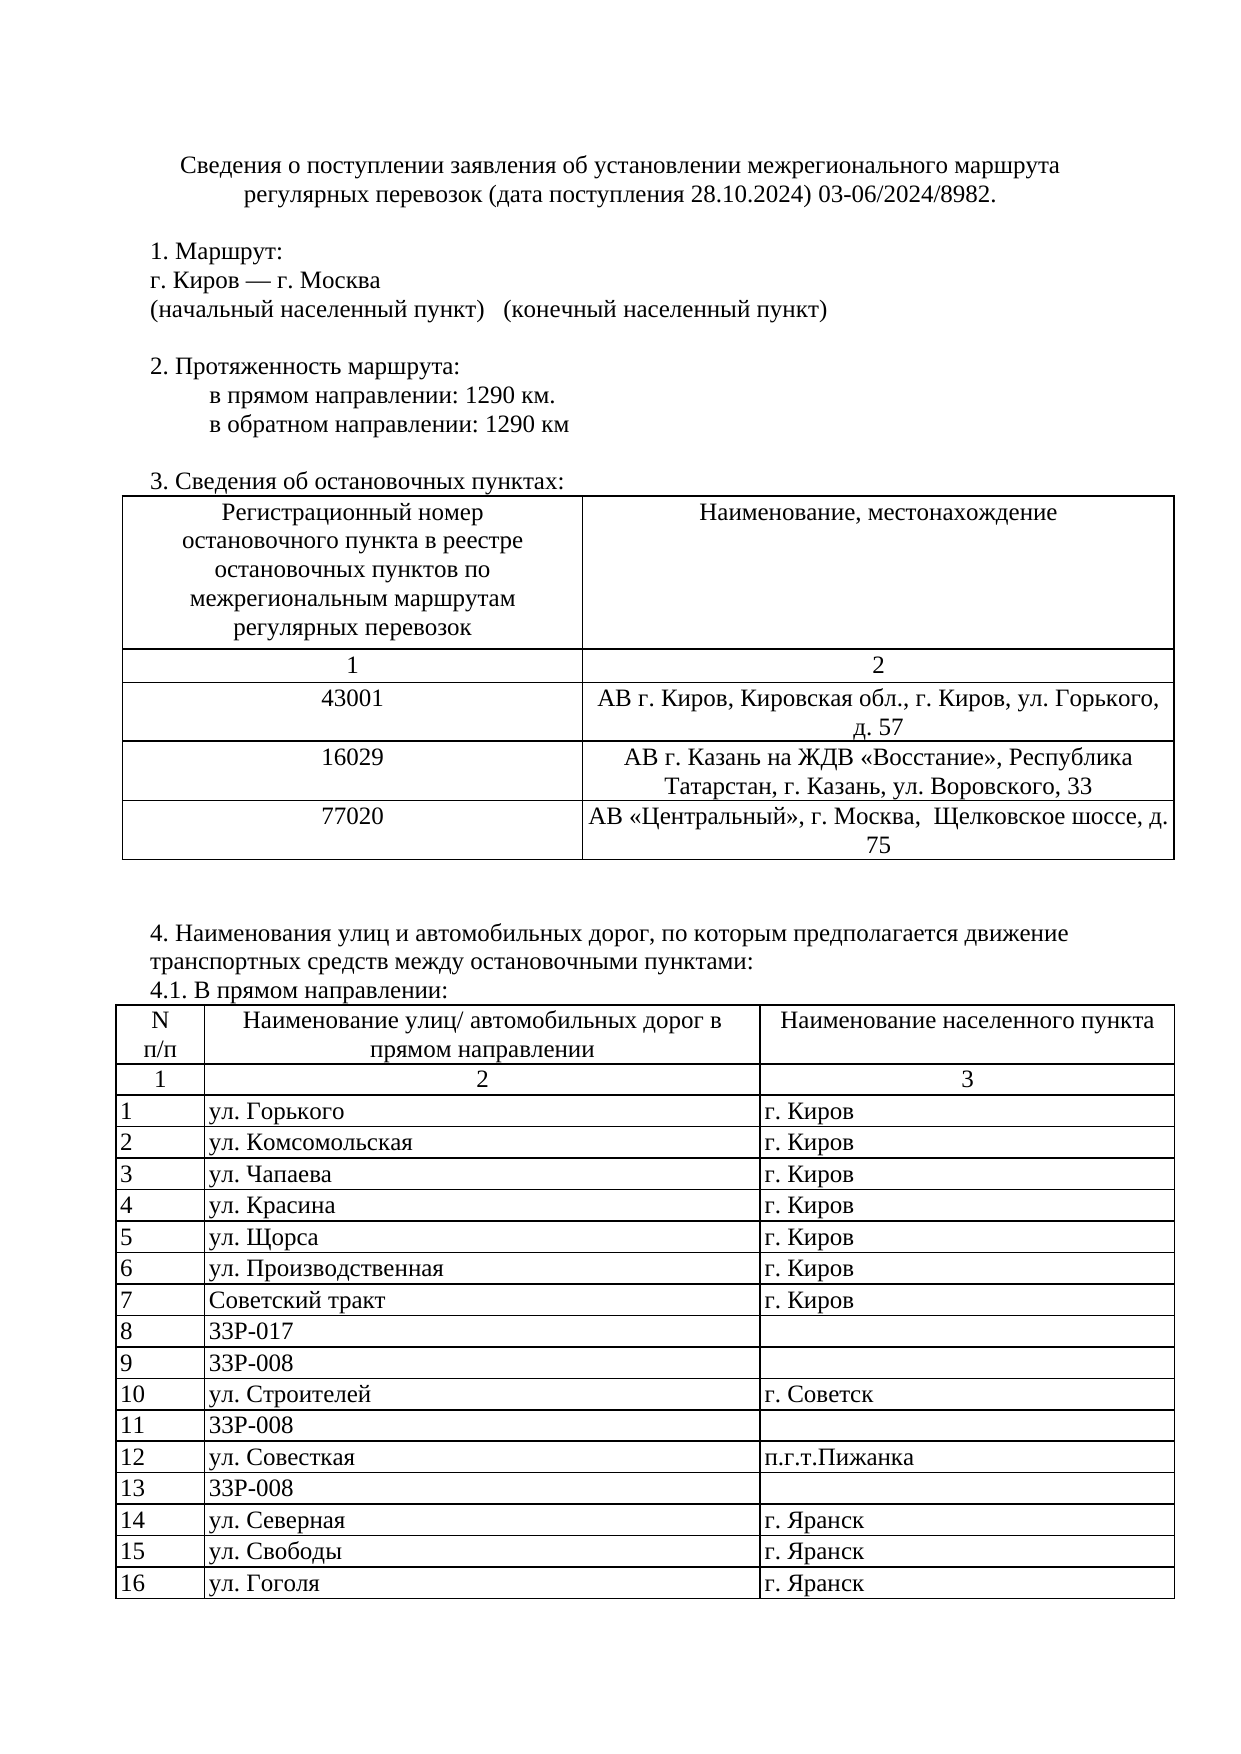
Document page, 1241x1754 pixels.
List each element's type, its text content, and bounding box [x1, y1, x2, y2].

table_cell 43001 [123, 683, 582, 740]
table_cell 3 [117, 1159, 204, 1189]
table_cell г. Киров [761, 1285, 1174, 1314]
table_cell 33Р-008 [205, 1411, 759, 1440]
table_cell 3 [761, 1065, 1174, 1094]
text г. Киров — г. Москва [150, 265, 1090, 294]
table_cell 11 [117, 1411, 204, 1440]
table_cell ул. Комсомольская [205, 1127, 759, 1157]
table_cell ул. Горького [205, 1096, 759, 1126]
table_cell 33Р-017 [205, 1316, 759, 1346]
table_cell 2 [205, 1065, 759, 1094]
table_cell Советский тракт [205, 1285, 759, 1314]
text в прямом направлении: 1290 км. [150, 380, 1090, 409]
table_cell 2 [583, 650, 1173, 681]
table_cell г. Советск [761, 1379, 1174, 1409]
table_cell ул. Красина [205, 1190, 759, 1220]
table_cell п.г.т.Пижанка [761, 1442, 1174, 1472]
table_cell г. Киров [761, 1096, 1174, 1126]
table_header Наименование, местонахождение [583, 497, 1173, 648]
table_cell 15 [117, 1536, 204, 1566]
table_cell г. Яранск [761, 1505, 1174, 1535]
table_cell ул. Чапаева [205, 1159, 759, 1189]
table_cell ул. Северная [205, 1505, 759, 1535]
text 4.1. В прямом направлении: [150, 975, 1090, 1004]
table_cell ул. Производственная [205, 1253, 759, 1283]
table_cell г. Киров [761, 1159, 1174, 1189]
table_cell 8 [117, 1316, 204, 1346]
table_cell ул. Строителей [205, 1379, 759, 1409]
table_cell г. Яранск [761, 1568, 1174, 1598]
table_cell [761, 1348, 1174, 1377]
table_header N п/п [117, 1006, 204, 1063]
table_cell 1 [123, 650, 582, 681]
text 2. Протяженность маршрута: [150, 351, 1090, 380]
table_cell 16029 [123, 742, 582, 799]
text 4. Наименования улиц и автомобильных дорог, по которым предполагается движение транспортных средств между остановочными пунктами: [150, 918, 1090, 975]
table_cell АВ г. Казань на ЖДВ «Восстание», Республика Татарстан, г. Казань, ул. Воровского, 33 [583, 742, 1173, 799]
table_cell г. Киров [761, 1222, 1174, 1252]
table_cell 4 [117, 1190, 204, 1220]
table_cell [761, 1411, 1174, 1440]
table_cell г. Киров [761, 1127, 1174, 1157]
table_cell 33Р-008 [205, 1348, 759, 1377]
table_cell 9 [117, 1348, 204, 1377]
table_cell АВ «Центральный», г. Москва, Щелковское шоссе, д. 75 [583, 801, 1173, 858]
text (начальный населенный пункт) (конечный населенный пункт) [150, 294, 1090, 322]
table_cell 2 [117, 1127, 204, 1157]
table_cell 6 [117, 1253, 204, 1283]
table_cell г. Яранск [761, 1536, 1174, 1566]
table_cell 7 [117, 1285, 204, 1314]
table_cell 33Р-008 [205, 1473, 759, 1503]
table_cell 12 [117, 1442, 204, 1472]
text в обратном направлении: 1290 км [150, 409, 1090, 437]
text 1. Маршрут: [150, 236, 1090, 265]
table_cell ул. Щорса [205, 1222, 759, 1252]
table_cell 5 [117, 1222, 204, 1252]
table_cell [761, 1316, 1174, 1346]
table_cell ул. Гоголя [205, 1568, 759, 1598]
table_header Наименование населенного пункта [761, 1006, 1174, 1063]
table_cell г. Киров [761, 1253, 1174, 1283]
table_header Наименование улиц/ автомобильных дорог в прямом направлении [205, 1006, 759, 1063]
text 3. Сведения об остановочных пунктах: [150, 466, 1090, 495]
table_cell 1 [117, 1096, 204, 1126]
table_cell 10 [117, 1379, 204, 1409]
table_cell [761, 1473, 1174, 1503]
table_cell 14 [117, 1505, 204, 1535]
table_header Регистрационный номер остановочного пункта в реестре остановочных пунктов по межрегиональным маршрутам регулярных перевозок [123, 497, 582, 648]
text Сведения о поступлении заявления об установлении межрегионального маршрута регулярных перевозок (дата поступления 28.10.2024) 03-06/2024/8982. [150, 150, 1090, 207]
table_cell ул. Совесткая [205, 1442, 759, 1472]
table_cell 13 [117, 1473, 204, 1503]
table_cell АВ г. Киров, Кировская обл., г. Киров, ул. Горького, д. 57 [583, 683, 1173, 740]
table_cell ул. Свободы [205, 1536, 759, 1566]
table_cell 77020 [123, 801, 582, 858]
table_cell 1 [117, 1065, 204, 1094]
table_cell 16 [117, 1568, 204, 1598]
table_cell г. Киров [761, 1190, 1174, 1220]
